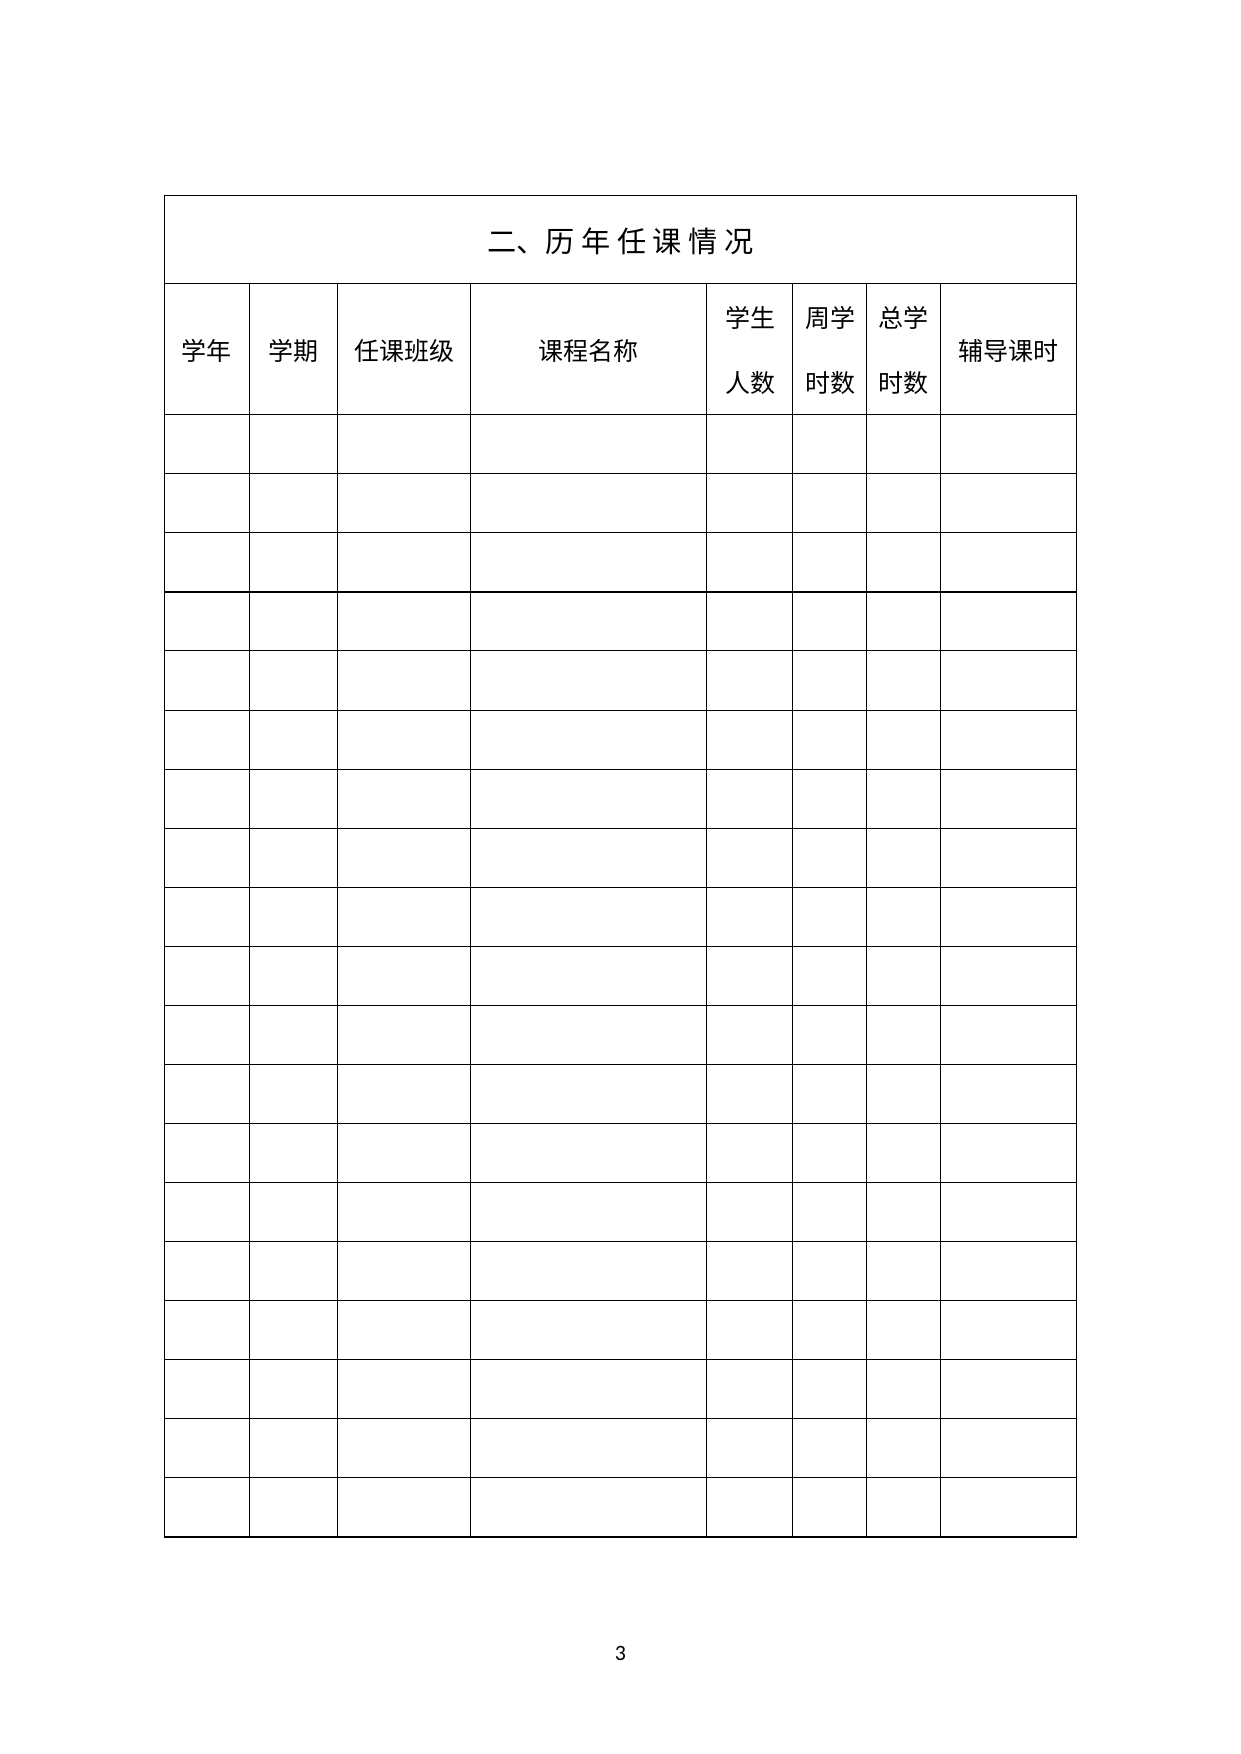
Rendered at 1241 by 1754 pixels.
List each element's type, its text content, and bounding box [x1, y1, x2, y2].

table_cell [867, 651, 940, 709]
table_cell [471, 474, 706, 532]
table_cell [793, 533, 866, 591]
table_cell [471, 1124, 706, 1182]
table_cell 辅导课时 [941, 284, 1076, 414]
table_cell [707, 1183, 792, 1241]
table_cell [867, 711, 940, 768]
table_cell [793, 711, 866, 768]
table_cell [707, 947, 792, 1005]
table_cell [338, 474, 470, 532]
table_cell [250, 1242, 337, 1300]
table_cell [867, 1183, 940, 1241]
table_cell [165, 1006, 249, 1064]
table_cell [707, 593, 792, 650]
table_cell [941, 1301, 1076, 1359]
table_cell [165, 474, 249, 532]
table_cell [165, 1183, 249, 1241]
table_cell [250, 651, 337, 709]
table_cell [941, 1242, 1076, 1300]
table_cell [250, 1183, 337, 1241]
table_cell [338, 1006, 470, 1064]
table_cell [941, 1419, 1076, 1477]
table_cell [338, 1183, 470, 1241]
table_cell [867, 1065, 940, 1123]
table_cell [165, 829, 249, 887]
table_cell [793, 593, 866, 650]
table_cell [338, 829, 470, 887]
table_cell [793, 474, 866, 532]
table_cell [793, 1242, 866, 1300]
table_cell [338, 888, 470, 946]
table_cell [338, 415, 470, 473]
table_cell [165, 1242, 249, 1300]
table_cell [338, 651, 470, 709]
table_cell [941, 1478, 1076, 1536]
table_cell [793, 1478, 866, 1536]
table_cell [707, 1360, 792, 1418]
table_cell [867, 1242, 940, 1300]
table_cell [793, 1301, 866, 1359]
table_cell [793, 651, 866, 709]
table_cell [338, 1065, 470, 1123]
table_cell [867, 593, 940, 650]
table_cell [471, 651, 706, 709]
table_cell [707, 1419, 792, 1477]
table_cell [941, 533, 1076, 591]
table_cell [250, 888, 337, 946]
table_cell [165, 711, 249, 768]
table_cell [250, 1124, 337, 1182]
table_cell [867, 1301, 940, 1359]
table_cell [165, 593, 249, 650]
table_cell [338, 1301, 470, 1359]
table_cell [471, 947, 706, 1005]
table_cell [471, 829, 706, 887]
table_cell [471, 1301, 706, 1359]
table_cell [867, 1360, 940, 1418]
table_cell [707, 829, 792, 887]
table_cell [471, 1183, 706, 1241]
table_cell [338, 947, 470, 1005]
table_cell [867, 474, 940, 532]
table_cell 学生人数 [707, 284, 792, 414]
table_cell [471, 593, 706, 650]
table_cell [250, 1419, 337, 1477]
table_cell [250, 1478, 337, 1536]
table_cell [250, 593, 337, 650]
table_cell [471, 888, 706, 946]
table_cell [707, 1006, 792, 1064]
table_cell [793, 888, 866, 946]
table_cell [707, 1478, 792, 1536]
table_cell [707, 711, 792, 768]
table_cell [250, 1360, 337, 1418]
table_cell [707, 474, 792, 532]
table_cell [867, 415, 940, 473]
table_cell [250, 947, 337, 1005]
table_cell [250, 415, 337, 473]
table_cell [338, 1124, 470, 1182]
table_cell [165, 770, 249, 828]
table_cell [338, 533, 470, 591]
table_cell [250, 1006, 337, 1064]
table_cell [867, 888, 940, 946]
table_cell [707, 1124, 792, 1182]
table_cell [250, 770, 337, 828]
table_cell [707, 533, 792, 591]
table_cell [165, 888, 249, 946]
table_cell [941, 888, 1076, 946]
table_cell [471, 1478, 706, 1536]
table_cell [165, 1124, 249, 1182]
table_cell [338, 1419, 470, 1477]
table_cell [793, 1065, 866, 1123]
table_cell [941, 829, 1076, 887]
table_cell [165, 651, 249, 709]
table_cell [707, 1065, 792, 1123]
table_cell [471, 1360, 706, 1418]
table_cell [250, 533, 337, 591]
table_cell [165, 1301, 249, 1359]
table_header 二、历 年 任 课 情 况 [165, 196, 1076, 283]
table_cell 总学时数 [867, 284, 940, 414]
table_cell [867, 533, 940, 591]
table_cell [165, 1419, 249, 1477]
table_cell [941, 947, 1076, 1005]
table_cell [471, 533, 706, 591]
table_cell [338, 1242, 470, 1300]
table_cell [707, 770, 792, 828]
table_cell [338, 1478, 470, 1536]
table_cell 周学时数 [793, 284, 866, 414]
table_cell [338, 1360, 470, 1418]
table_cell [338, 593, 470, 650]
table_cell [165, 1360, 249, 1418]
table_cell [707, 1301, 792, 1359]
table_cell [707, 1242, 792, 1300]
table_cell [941, 1006, 1076, 1064]
table_cell [941, 1124, 1076, 1182]
table_cell 课程名称 [471, 284, 706, 414]
table_cell [793, 770, 866, 828]
table_cell [165, 1065, 249, 1123]
table_cell [250, 1301, 337, 1359]
table_cell [941, 770, 1076, 828]
table_cell [793, 1124, 866, 1182]
table_cell [941, 1065, 1076, 1123]
table_cell [941, 474, 1076, 532]
table_cell 任课班级 [338, 284, 470, 414]
table_cell [250, 829, 337, 887]
table_cell [867, 770, 940, 828]
table_cell [793, 415, 866, 473]
table_cell [250, 711, 337, 768]
table_cell [471, 1242, 706, 1300]
table_cell [338, 770, 470, 828]
table_cell [165, 533, 249, 591]
table_cell [793, 829, 866, 887]
table_cell [793, 1183, 866, 1241]
table_cell 学年 [165, 284, 249, 414]
table_cell [471, 415, 706, 473]
table_cell [867, 1478, 940, 1536]
table_cell 学期 [250, 284, 337, 414]
table_cell [471, 1006, 706, 1064]
table_cell [250, 1065, 337, 1123]
table_cell [471, 1065, 706, 1123]
table_cell [941, 1360, 1076, 1418]
table_cell [707, 888, 792, 946]
table_cell [165, 947, 249, 1005]
table_cell [941, 651, 1076, 709]
table_cell [867, 947, 940, 1005]
table_cell [867, 1006, 940, 1064]
table_cell [250, 474, 337, 532]
table_cell [338, 711, 470, 768]
table_cell [941, 415, 1076, 473]
table_cell [471, 770, 706, 828]
table_cell [471, 711, 706, 768]
table_cell [941, 593, 1076, 650]
table_cell [793, 1360, 866, 1418]
table_cell [707, 415, 792, 473]
table_cell [941, 1183, 1076, 1241]
table_cell [165, 415, 249, 473]
table_cell [471, 1419, 706, 1477]
table_cell [707, 651, 792, 709]
table_cell [867, 829, 940, 887]
table_cell [165, 1478, 249, 1536]
table_cell [867, 1124, 940, 1182]
table_cell [793, 947, 866, 1005]
table_cell [793, 1419, 866, 1477]
table_cell [867, 1419, 940, 1477]
table_cell [793, 1006, 866, 1064]
table_cell [941, 711, 1076, 768]
